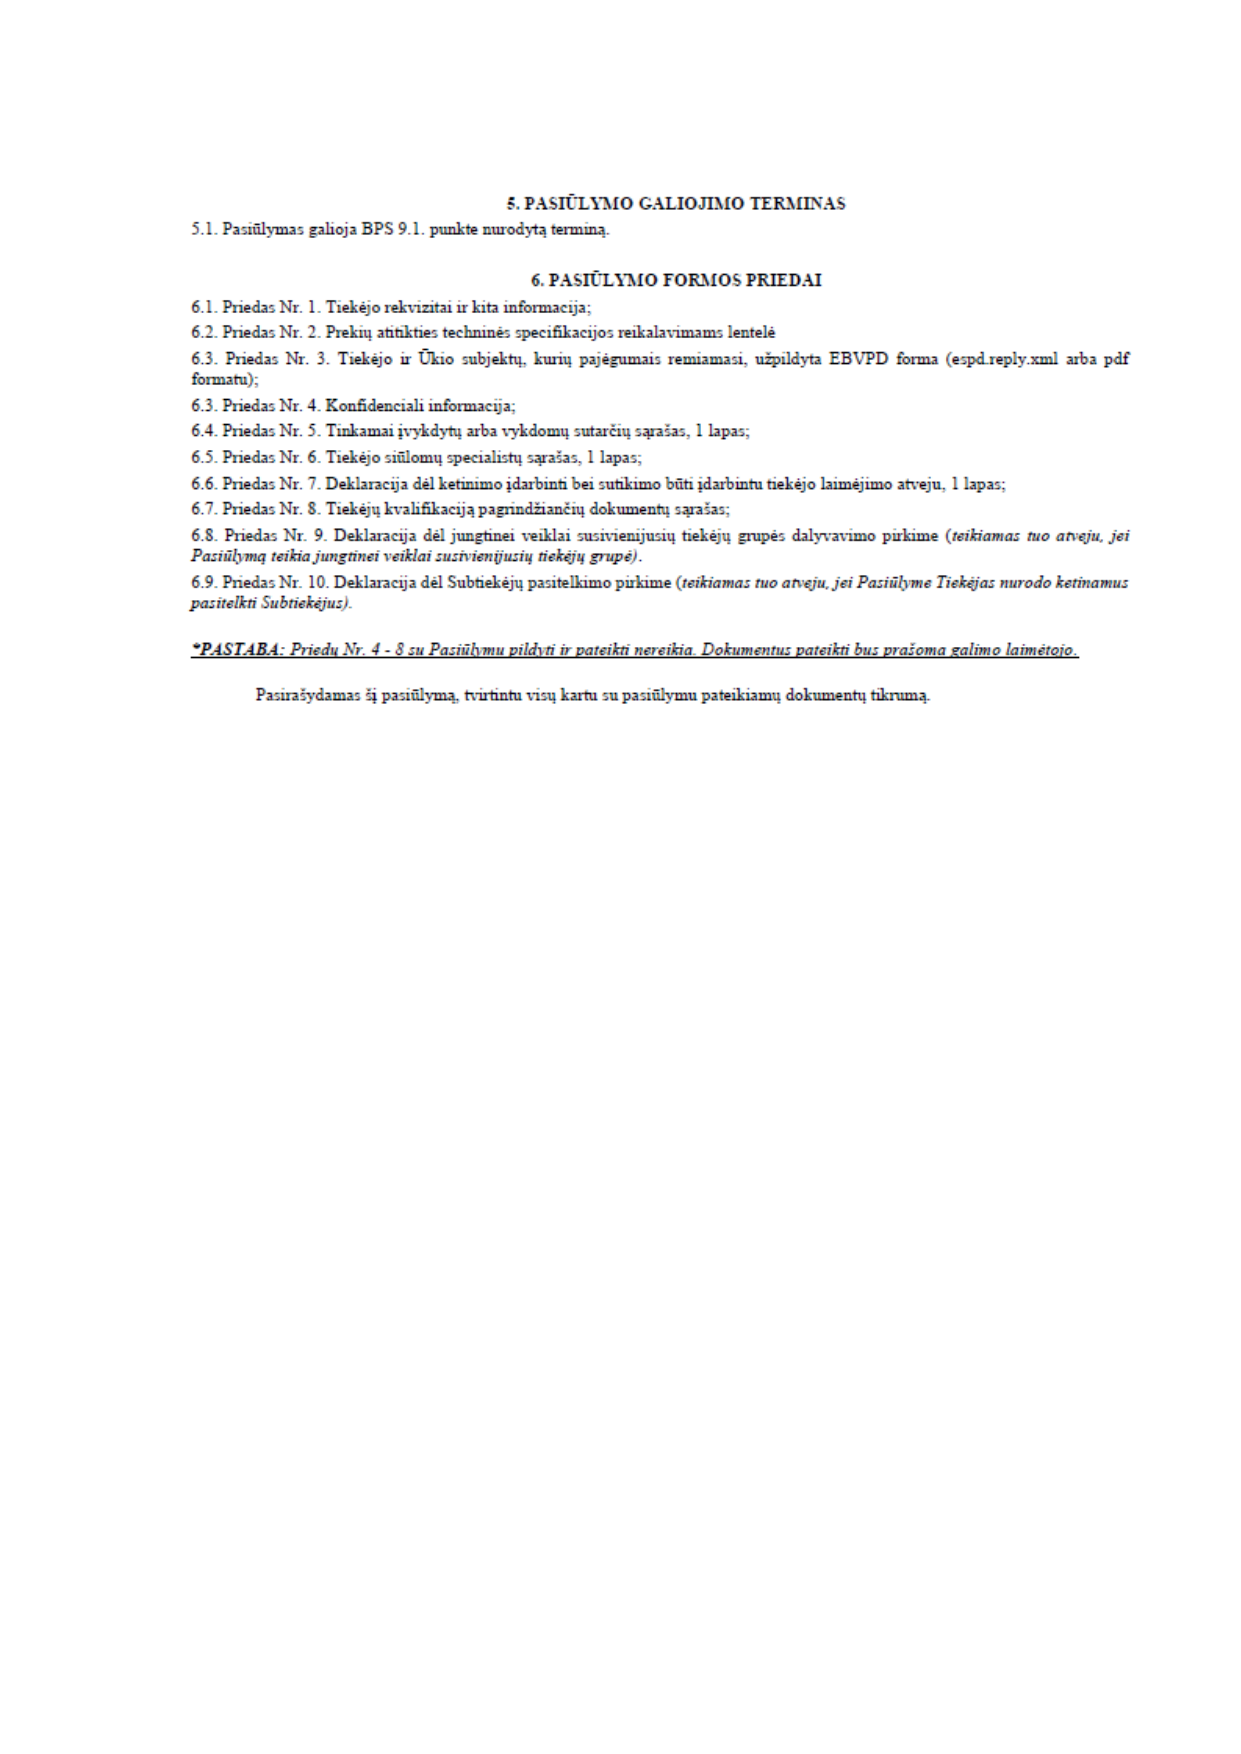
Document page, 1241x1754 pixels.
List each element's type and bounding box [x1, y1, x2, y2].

picture [177, 177, 1164, 732]
